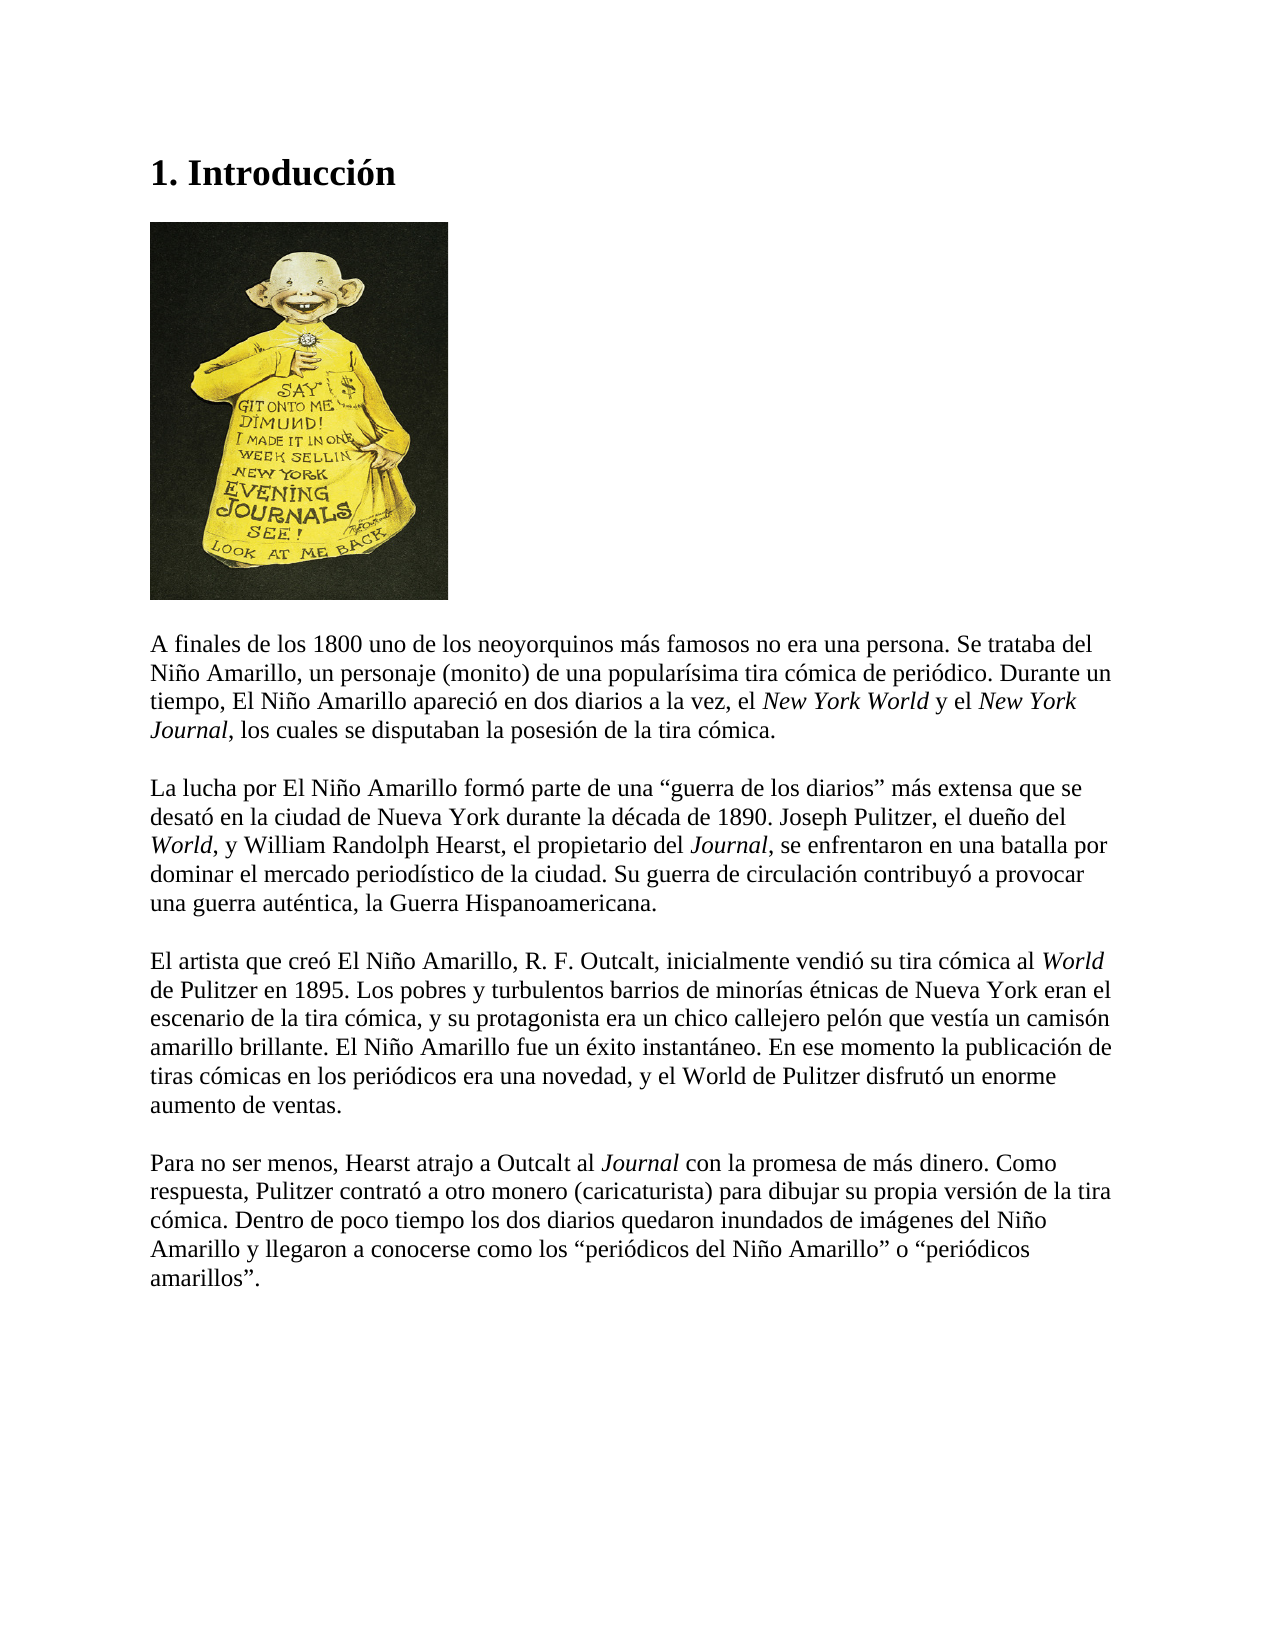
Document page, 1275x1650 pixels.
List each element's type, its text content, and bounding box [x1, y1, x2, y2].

picture [150, 222, 449, 600]
text El artista que creó El Niño Amarillo, R. F. Outcalt, inicialmente vendió su tira cómica al World de Pulitzer en 1895. Los pobres y turbulentos barrios de minorías étnicas de Nueva York eran el escenario de la tira cómica, y su protagonista era un chico callejero pelón que vestía un camisón amarillo brillante. El Niño Amarillo fue un éxito instantáneo. En ese momento la publicación de tiras cómicas en los periódicos era una novedad, y el World de Pulitzer disfrutó un enorme aumento de ventas. [150, 946, 1125, 1118]
text A finales de los 1800 uno de los neoyorquinos más famosos no era una persona. Se trataba del Niño Amarillo, un personaje (monito) de una popularísima tira cómica de periódico. Durante un tiempo, El Niño Amarillo apareció en dos diarios a la vez, el New York World y el New York Journal, los cuales se disputaban la posesión de la tira cómica. [150, 629, 1125, 744]
text Para no ser menos, Hearst atrajo a Outcalt al Journal con la promesa de más dinero. Como respuesta, Pulitzer contrató a otro monero (caricaturista) para dibujar su propia versión de la tira cómica. Dentro de poco tiempo los dos diarios quedaron inundados de imágenes del Niño Amarillo y llegaron a conocerse como los “periódicos del Niño Amarillo” o “periódicos amarillos”. [150, 1148, 1125, 1291]
text 1. Introducción [150, 150, 1125, 193]
text La lucha por El Niño Amarillo formó parte de una “guerra de los diarios” más extensa que se desató en la ciudad de Nueva York durante la década de 1890. Joseph Pulitzer, el dueño del World, y William Randolph Hearst, el propietario del Journal, se enfrentaron en una batalla por dominar el mercado periodístico de la ciudad. Su guerra de circulación contribuyó a provocar una guerra auténtica, la Guerra Hispanoamericana. [150, 773, 1125, 917]
